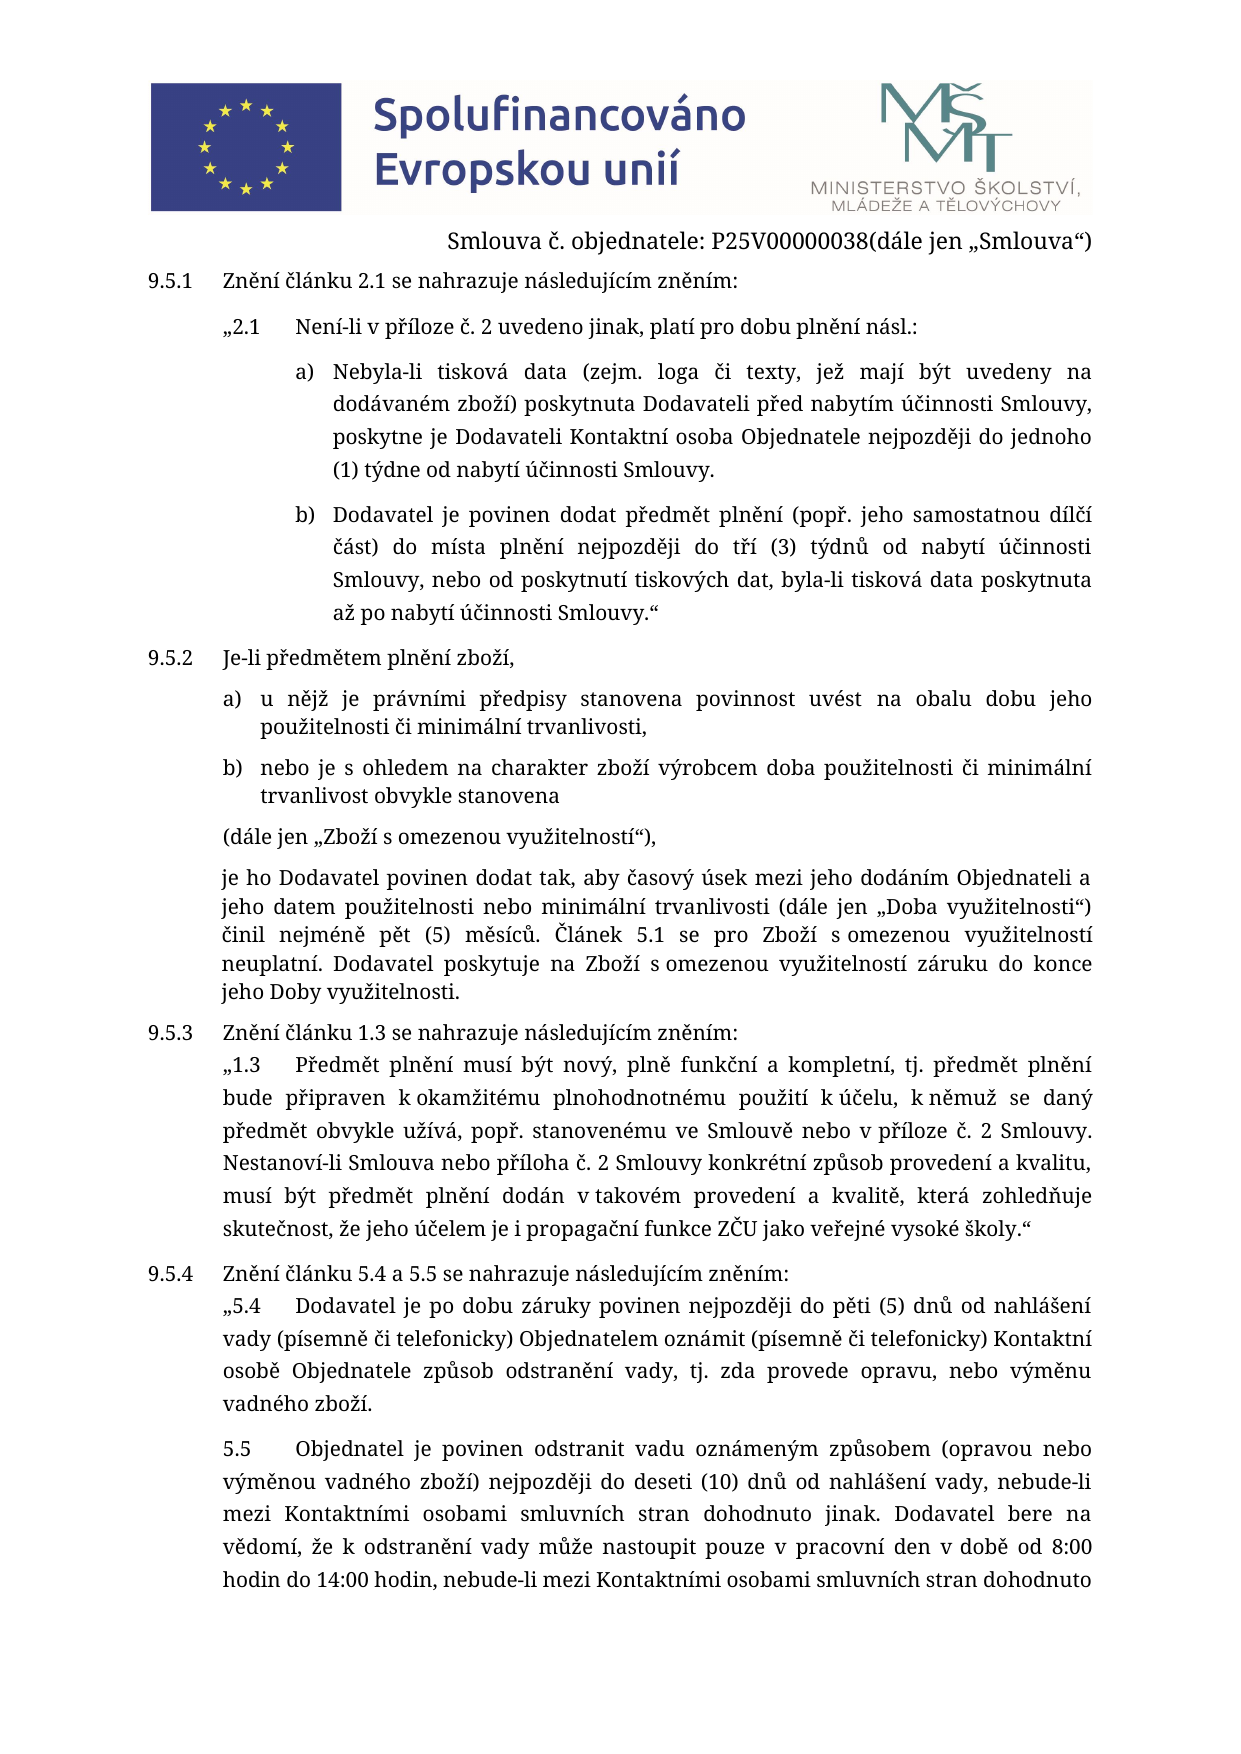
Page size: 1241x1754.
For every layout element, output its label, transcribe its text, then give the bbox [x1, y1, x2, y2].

list nebo je s ohledem na charakter zboží výrobcem doba použitelnosti či minimální trvanlivost obvykle stanovena [223, 753, 1093, 810]
list Dodavatel je povinen dodat předmět plnění (popř. jeho samostatnou dílčí část) do místa plnění nejpozději do tří (3) týdnů od nabytí účinnosti Smlouvy, nebo od poskytnutí tiskových dat, byla-li tisková data poskytnuta až po nabytí účinnosti Smlouvy.“ [295, 500, 1093, 626]
list „5.4 Dodavatel je po dobu záruky povinen nejpozději do pěti (5) dnů od nahlášení vady (písemně či telefonicky) Objednatelem oznámit (písemně či telefonicky) Kontaktní osobě Objednatele způsob odstranění vady, tj. zda provede opravu, nebo výměnu vadného zboží. [223, 1291, 1093, 1418]
list „1.3 Předmět plnění musí být nový, plně funkční a kompletní, tj. předmět plnění bude připraven k okamžitému plnohodnotnému použití k účelu, k němuž se daný předmět obvykle užívá, popř. stanovenému ve Smlouvě nebo v příloze č. 2 Smlouvy. Nestanoví-li Smlouva nebo příloha č. 2 Smlouvy konkrétní způsob provedení a kvalitu, musí být předmět plnění dodán v takovém provedení a kvalitě, která zohledňuje skutečnost, že jeho účelem je i propagační funkce ZČU jako veřejné vysoké školy.“ [223, 1051, 1093, 1242]
list Znění článku 1.3 se nahrazuje následujícím zněním: [148, 1018, 1093, 1046]
list „2.1 Není-li v příloze č. 2 uvedeno jinak, platí pro dobu plnění násl.: [223, 312, 1093, 340]
list Znění článku 2.1 se nahrazuje následujícím zněním: [148, 267, 1093, 295]
list Je-li předmětem plnění zboží, [148, 643, 1093, 671]
list Znění článku 5.4 a 5.5 se nahrazuje následujícím zněním: [148, 1259, 1093, 1287]
picture [147, 80, 1093, 215]
text je ho Dodavatel povinen dodat tak, aby časový úsek mezi jeho dodáním Objednateli a jeho datem použitelnosti nebo minimální trvanlivosti (dále jen „Doba využitelnosti“) činil nejméně pět (5) měsíců. Článek 5.1 se pro Zboží s omezenou využitelností neuplatní. Dodavatel poskytuje na Zboží s omezenou využitelností záruku do konce jeho Doby využitelnosti. [221, 863, 1093, 1006]
list Nebyla-li tisková data (zejm. loga či texty, jež mají být uvedeny na dodávaném zboží) poskytnuta Dodavateli před nabytím účinnosti Smlouvy, poskytne je Dodavateli Kontaktní osoba Objednatele nejpozději do jednoho (1) týdne od nabytí účinnosti Smlouvy. [295, 357, 1093, 483]
text (dále jen „Zboží s omezenou využitelností“), [223, 822, 1093, 851]
list u nějž je právními předpisy stanovena povinnost uvést na obalu dobu jeho použitelnosti či minimální trvanlivosti, [223, 684, 1093, 741]
